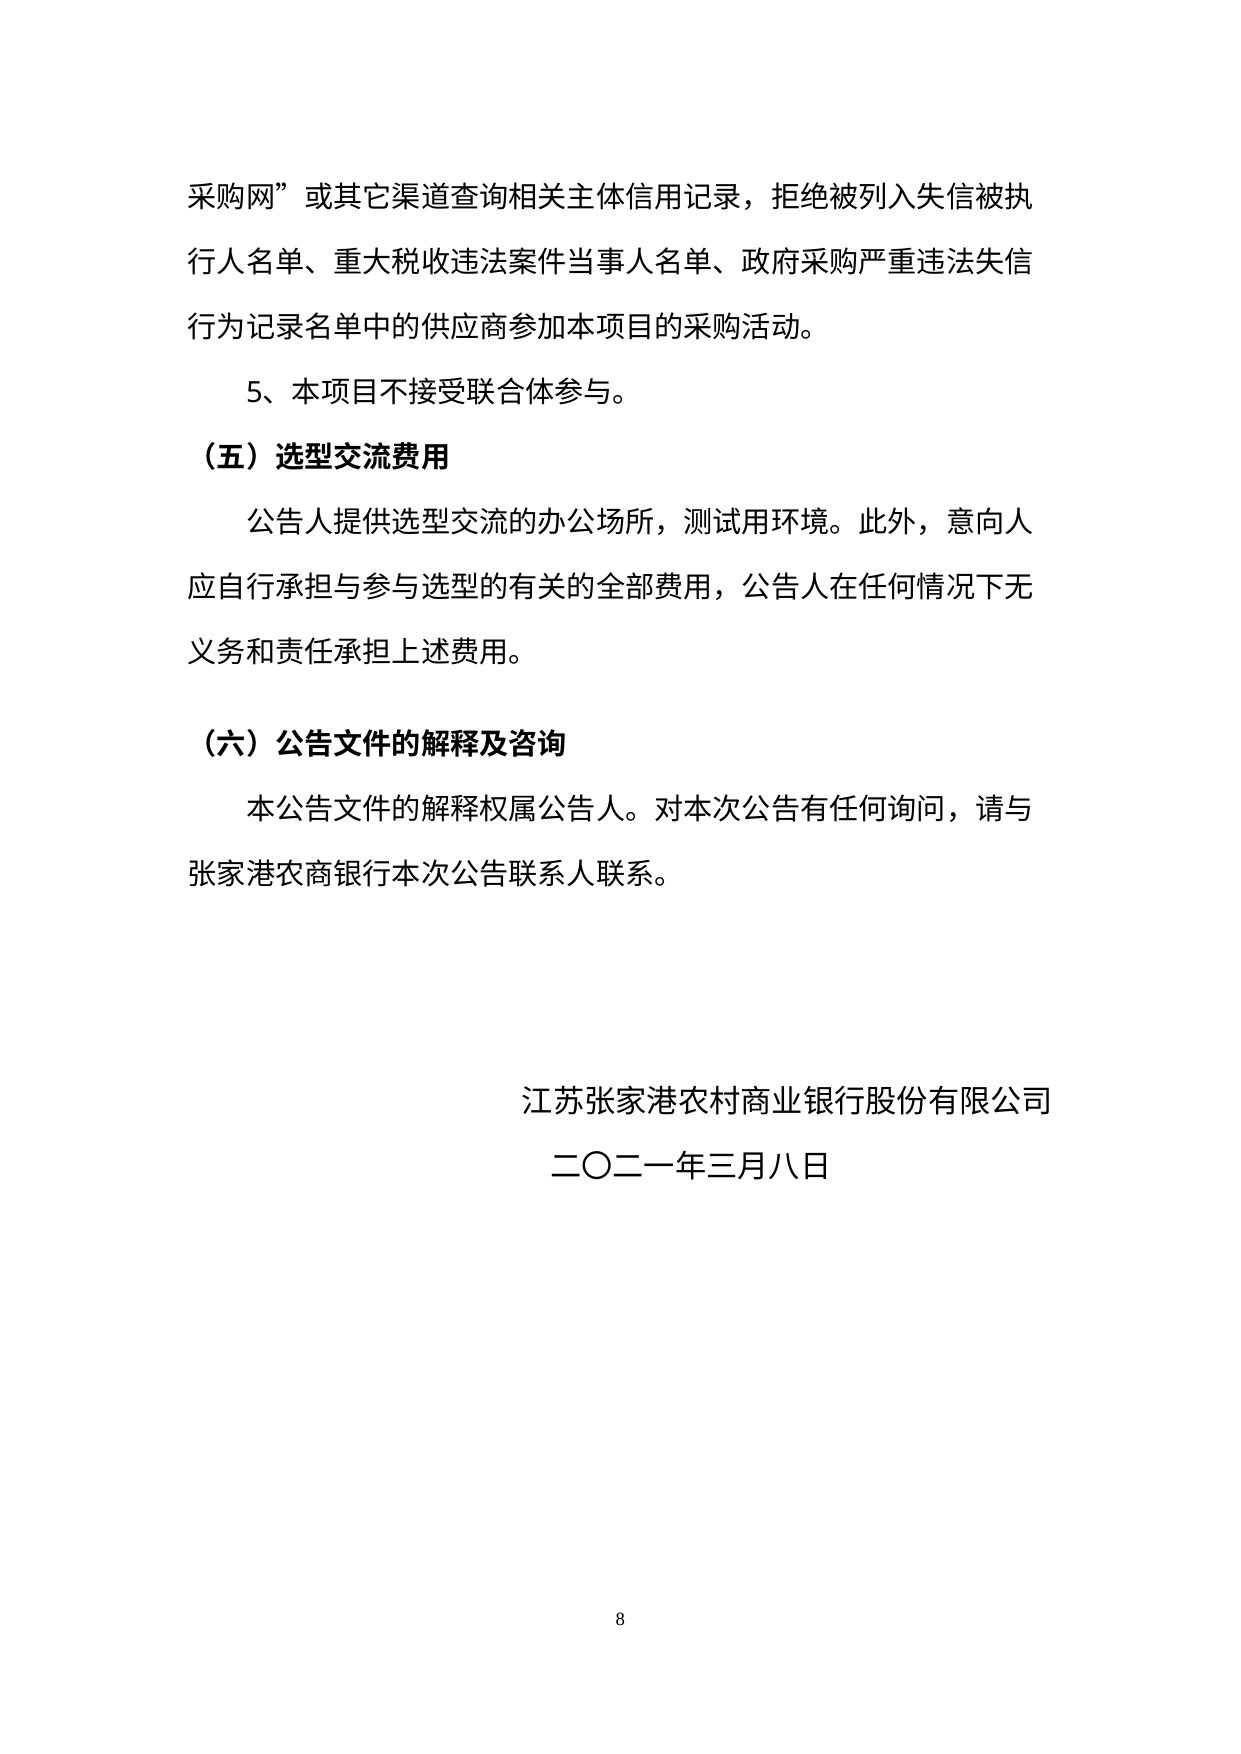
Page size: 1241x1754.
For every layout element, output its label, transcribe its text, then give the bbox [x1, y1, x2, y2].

subtitle 选型交流费用 [187, 422, 1053, 487]
text 公告人提供选型交流的办公场所，测试用环境。此外，意向人应自行承担与参与选型的有关的全部费用，公告人在任何情况下无义务和责任承担上述费用。 [187, 487, 1053, 682]
text 江苏张家港农村商业银行股份有限公司 [187, 1067, 1053, 1132]
text 二〇二一年三月八日 [187, 1132, 1053, 1197]
list 5、本项目不接受联合体参与。 [187, 357, 1053, 422]
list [187, 162, 1053, 357]
text 本公告文件的解释权属公告人。对本次公告有任何询问，请与张家港农商银行本次公告联系人联系。 [187, 774, 1053, 904]
subtitle （六）公告文件的解释及咨询 [187, 709, 1053, 774]
